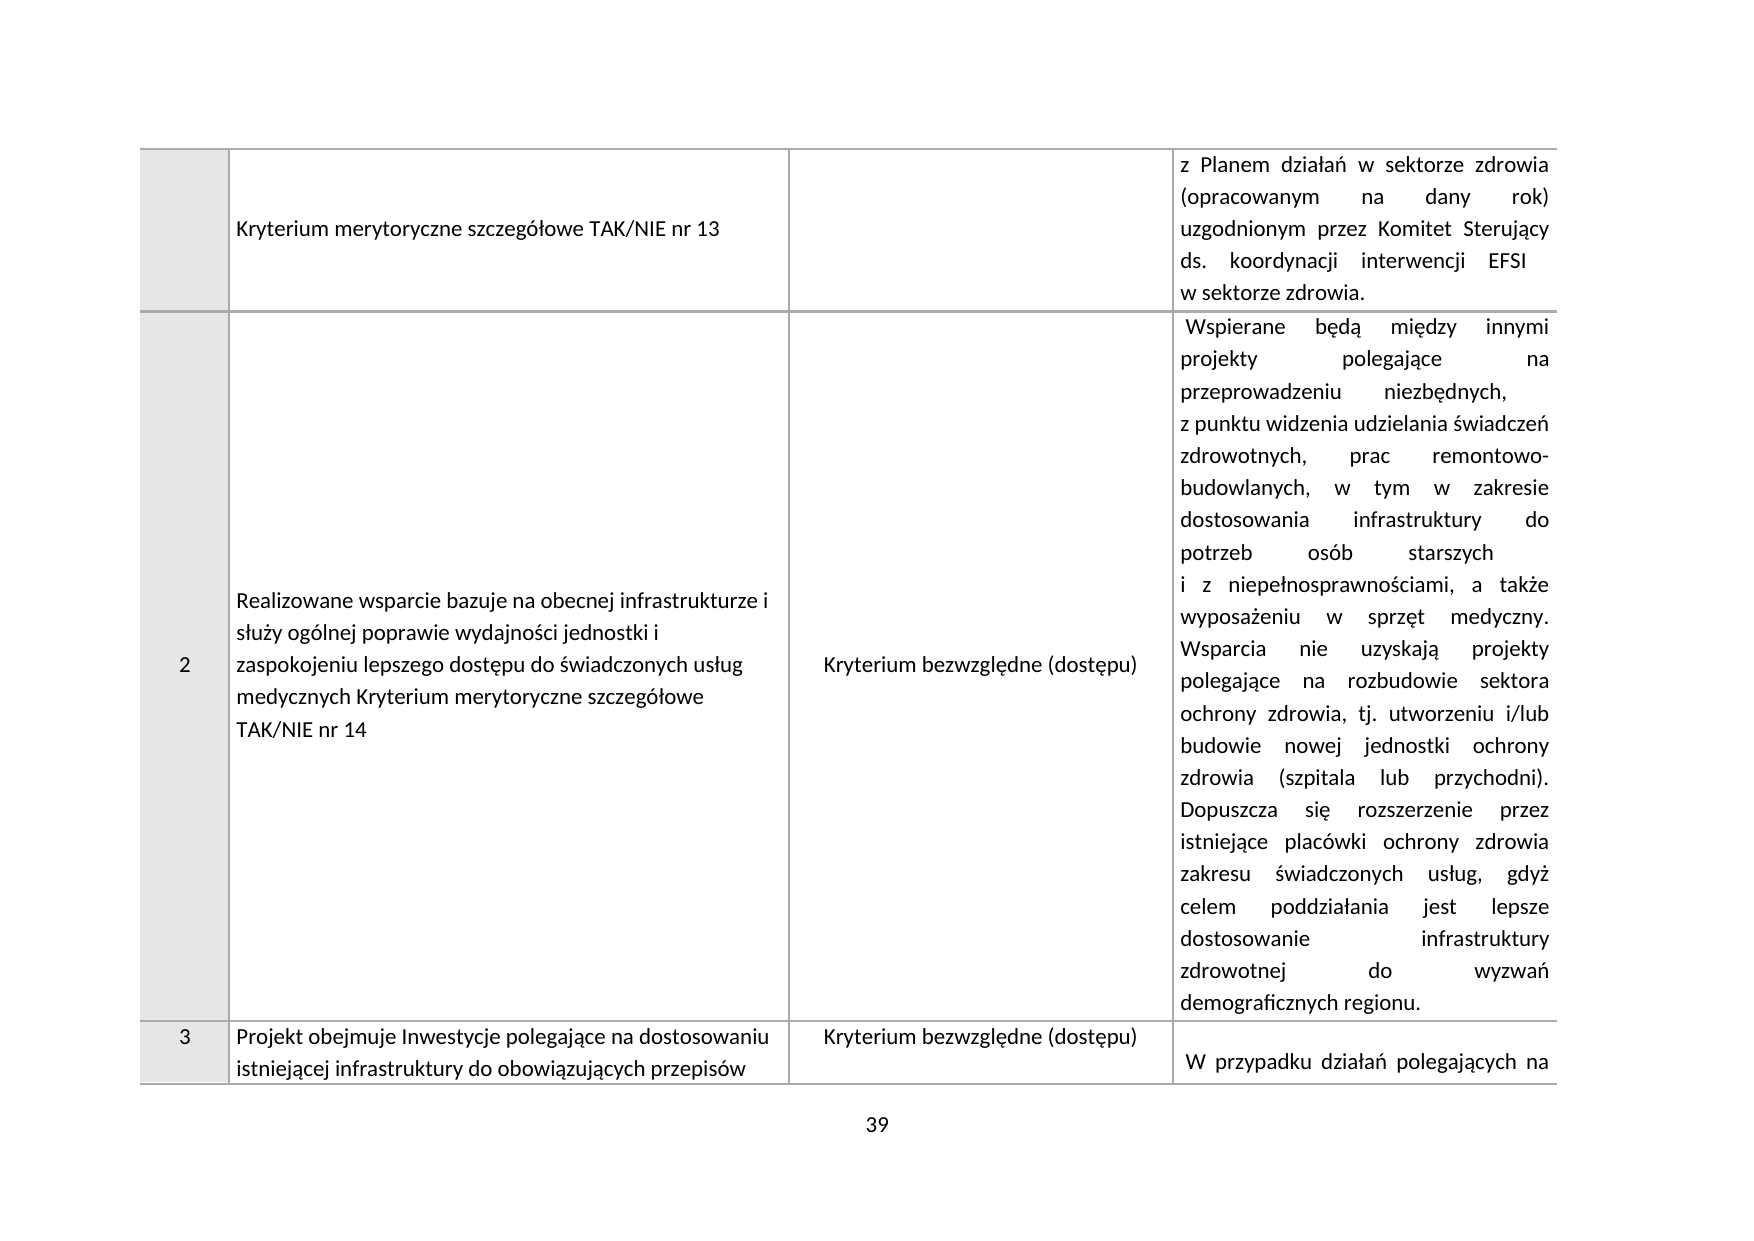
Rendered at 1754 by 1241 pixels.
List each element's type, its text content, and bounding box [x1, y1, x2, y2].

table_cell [230, 1022, 788, 1082]
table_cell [230, 150, 788, 310]
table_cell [1174, 150, 1557, 310]
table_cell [790, 150, 1172, 310]
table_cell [1174, 1022, 1557, 1082]
table_cell Kryterium bezwzględne (dostępu) [790, 313, 1172, 1020]
table_cell Realizowane wsparcie bazuje na obecnej infrastrukturze i służy ogólnej poprawie wydajności jednostki i zaspokojeniu lepszego dostępu do świadczonych usług medycznych Kryterium merytoryczne szczegółowe TAK/NIE nr 14 [230, 313, 788, 1020]
table_cell 2 [140, 313, 228, 1020]
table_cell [790, 1022, 1172, 1082]
table_cell Wspierane będą między innymi projekty polegające na przeprowadzeniu niezbędnych, z punktu widzenia udzielania świadczeń zdrowotnych, prac remontowo-budowlanych, w tym w zakresie dostosowania infrastruktury do potrzeb osób starszych i z niepełnosprawnościami, a także wyposażeniu w sprzęt medyczny. Wsparcia nie uzyskają projekty polegające na rozbudowie sektora ochrony zdrowia, tj. utworzeniu i/lub budowie nowej jednostki ochrony zdrowia (szpitala lub przychodni). Dopuszcza się rozszerzenie przez istniejące placówki ochrony zdrowia zakresu świadczonych usług, gdyż celem poddziałania jest lepsze dostosowanie infrastruktury zdrowotnej do wyzwań demograficznych regionu. [1174, 313, 1557, 1020]
table_cell 3 [140, 1022, 228, 1082]
table_cell 1 [140, 150, 228, 310]
